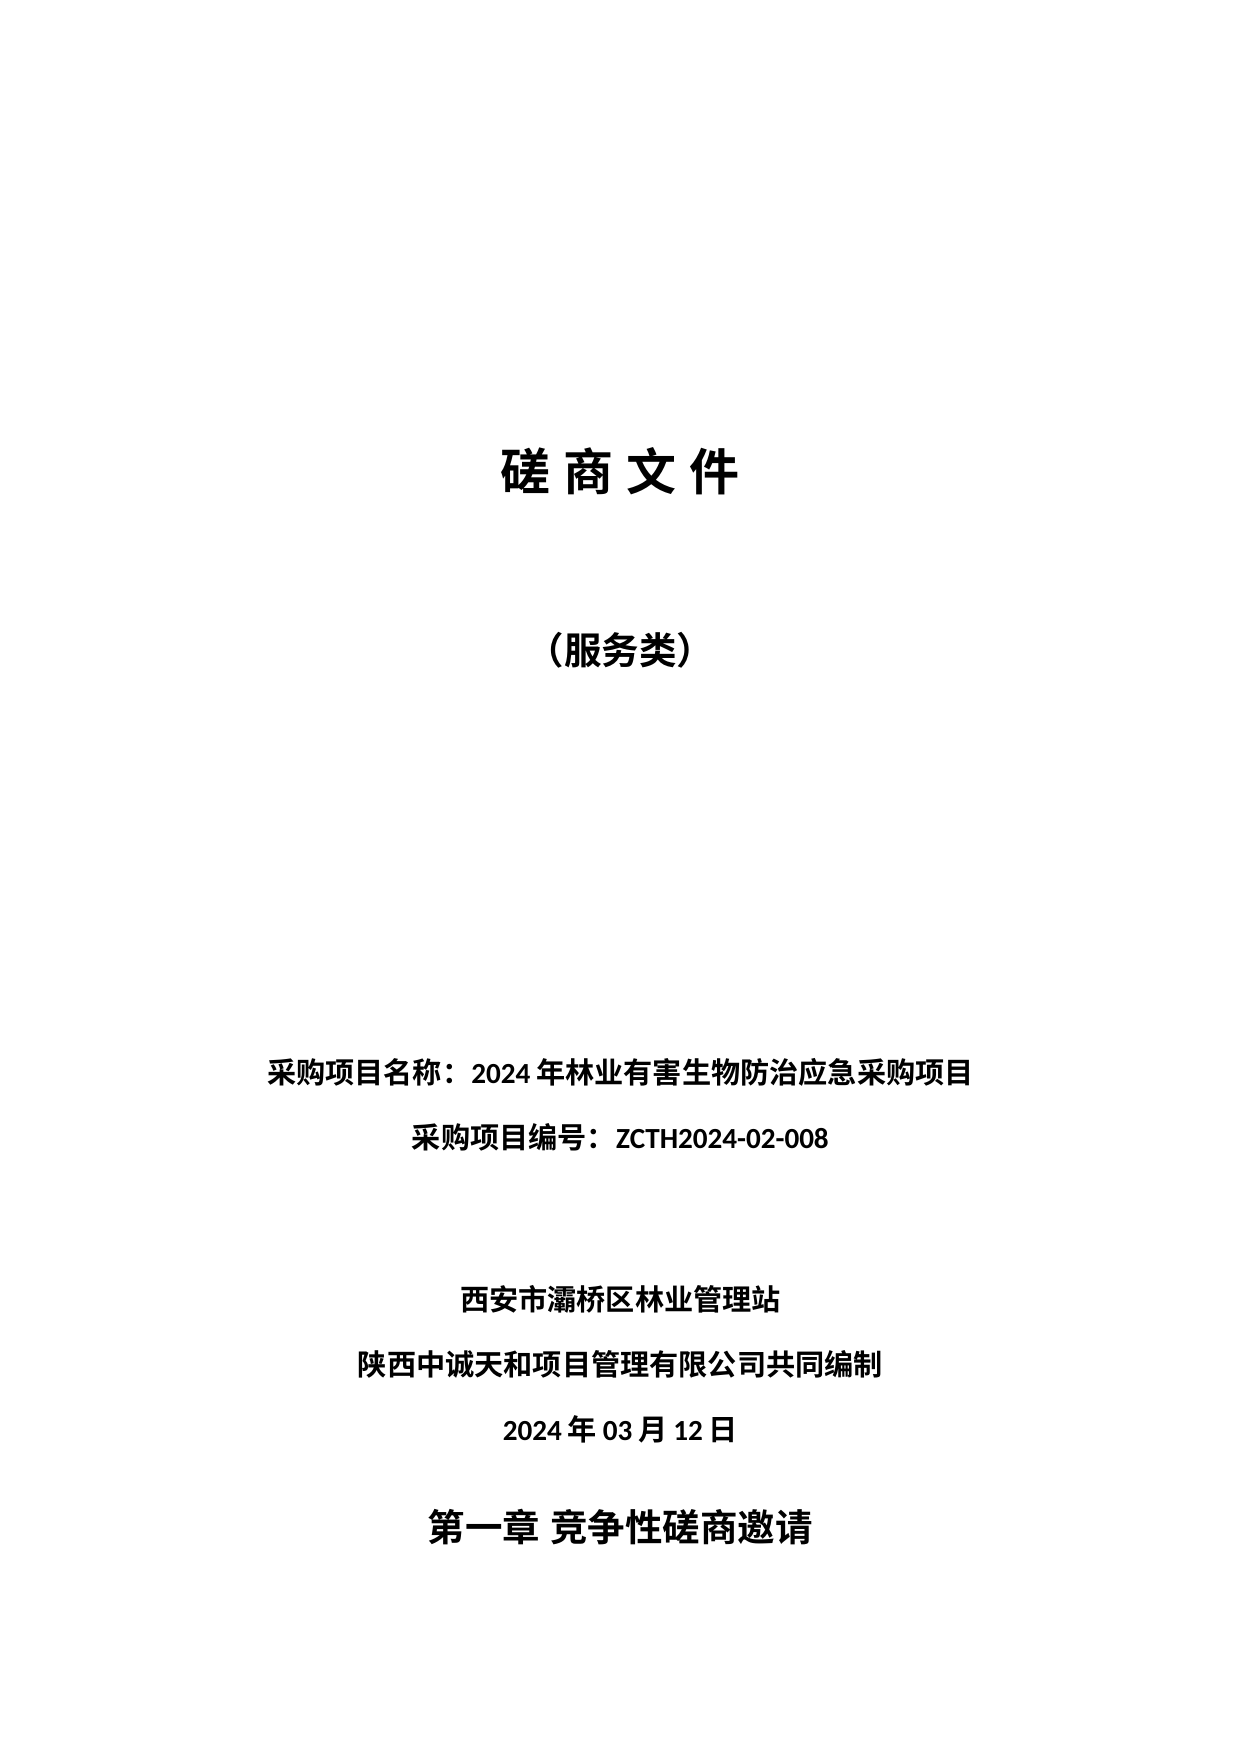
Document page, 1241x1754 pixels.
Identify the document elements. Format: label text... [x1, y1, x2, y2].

text 采购项目编号：ZCTH2024-02-008 [187, 1104, 1053, 1267]
text 采购项目名称：2024年林业有害生物防治应急采购项目 [187, 1039, 1053, 1104]
text 西安市灞桥区林业管理站 [187, 1267, 1053, 1332]
text 磋 商 文 件 [187, 422, 1053, 617]
text 2024年03月12日 [187, 1397, 1053, 1462]
text （服务类） [187, 617, 1053, 1039]
text 陕西中诚天和项目管理有限公司共同编制 [187, 1332, 1053, 1397]
text 第一章 竞争性磋商邀请 [187, 1494, 1053, 1559]
